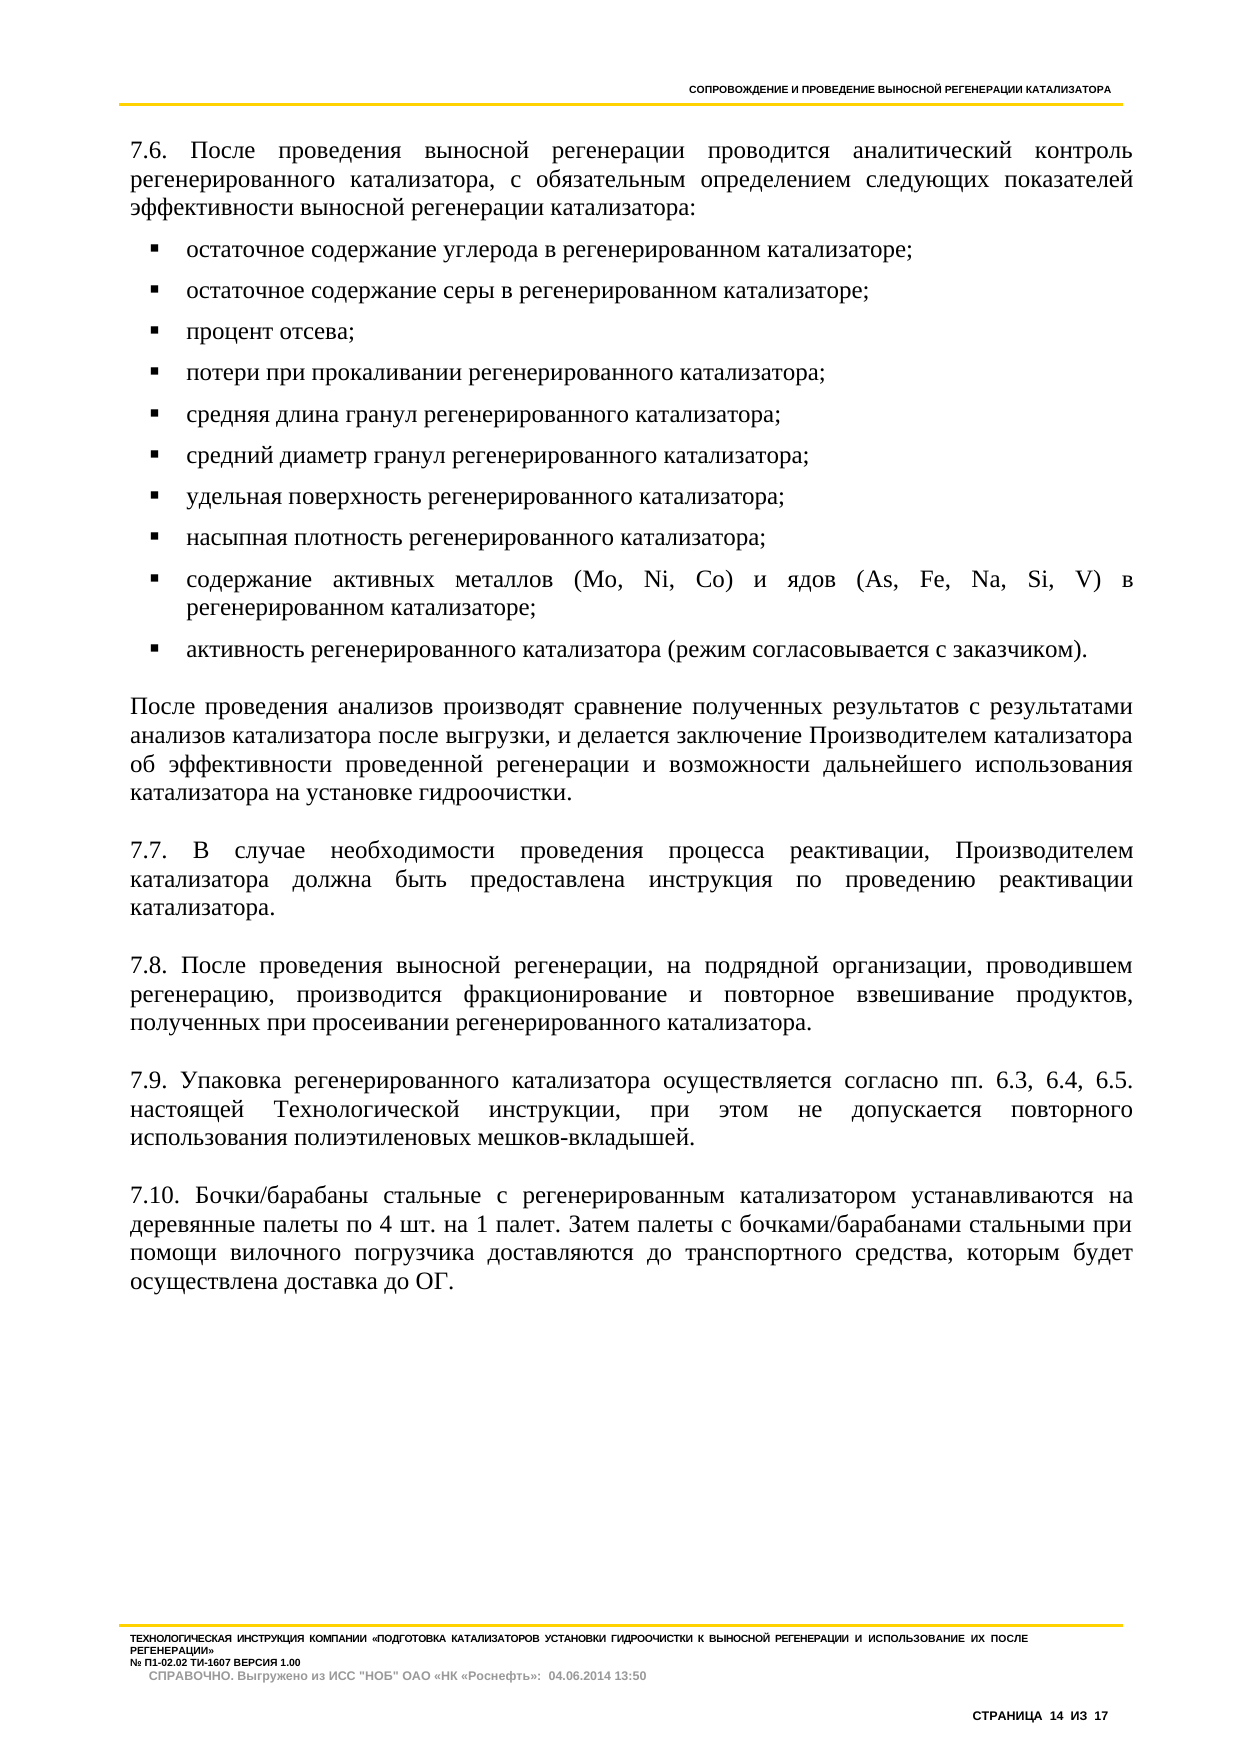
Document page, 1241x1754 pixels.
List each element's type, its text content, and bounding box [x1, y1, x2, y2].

list потери при прокаливании регенерированного катализатора; [149, 357, 1134, 386]
text 7.8. После проведения выносной регенерации, на подрядной организации, проводившем регенерацию, производится фракционирование и повторное взвешивание продуктов, полученных при просеивании регенерированного катализатора. [130, 950, 1134, 1036]
list остаточное содержание серы в регенерированном катализаторе; [149, 275, 1134, 304]
list средний диаметр гранул регенерированного катализатора; [149, 440, 1134, 469]
text После проведения анализов производят сравнение полученных результатов с результатами анализов катализатора после выгрузки, и делается заключение Производителем катализатора об эффективности проведенной регенерации и возможности дальнейшего использования катализатора на установке гидроочистки. [130, 691, 1134, 806]
text 7.6. После проведения выносной регенерации проводится аналитический контроль регенерированного катализатора, с обязательным определением следующих показателей эффективности выносной регенерации катализатора: [130, 135, 1134, 221]
list остаточное содержание углерода в регенерированном катализаторе; [149, 234, 1134, 262]
list насыпная плотность регенерированного катализатора; [149, 522, 1134, 551]
list средняя длина гранул регенерированного катализатора; [149, 399, 1134, 427]
text 7.10. Бочки/барабаны стальные с регенерированным катализатором устанавливаются на деревянные палеты по 4 шт. на 1 палет. Затем палеты с бочками/барабанами стальными при помощи вилочного погрузчика доставляются до транспортного средства, которым будет осуществлена доставка до ОГ. [130, 1180, 1134, 1295]
list содержание активных металлов (Mo, Ni, Co) и ядов (As, Fe, Nа, Si, V) в регенерированном катализаторе; [149, 564, 1134, 621]
list процент отсева; [149, 316, 1134, 345]
text 7.7. В случае необходимости проведения процесса реактивации, Производителем катализатора должна быть предоставлена инструкция по проведению реактивации катализатора. [130, 835, 1134, 921]
text 7.9. Упаковка регенерированного катализатора осуществляется согласно пп. 6.3, 6.4, 6.5. настоящей Технологической инструкции, при этом не допускается повторного использования полиэтиленовых мешков-вкладышей. [130, 1065, 1134, 1151]
list удельная поверхность регенерированного катализатора; [149, 481, 1134, 510]
list активность регенерированного катализатора (режим согласовывается с заказчиком). [149, 634, 1134, 662]
